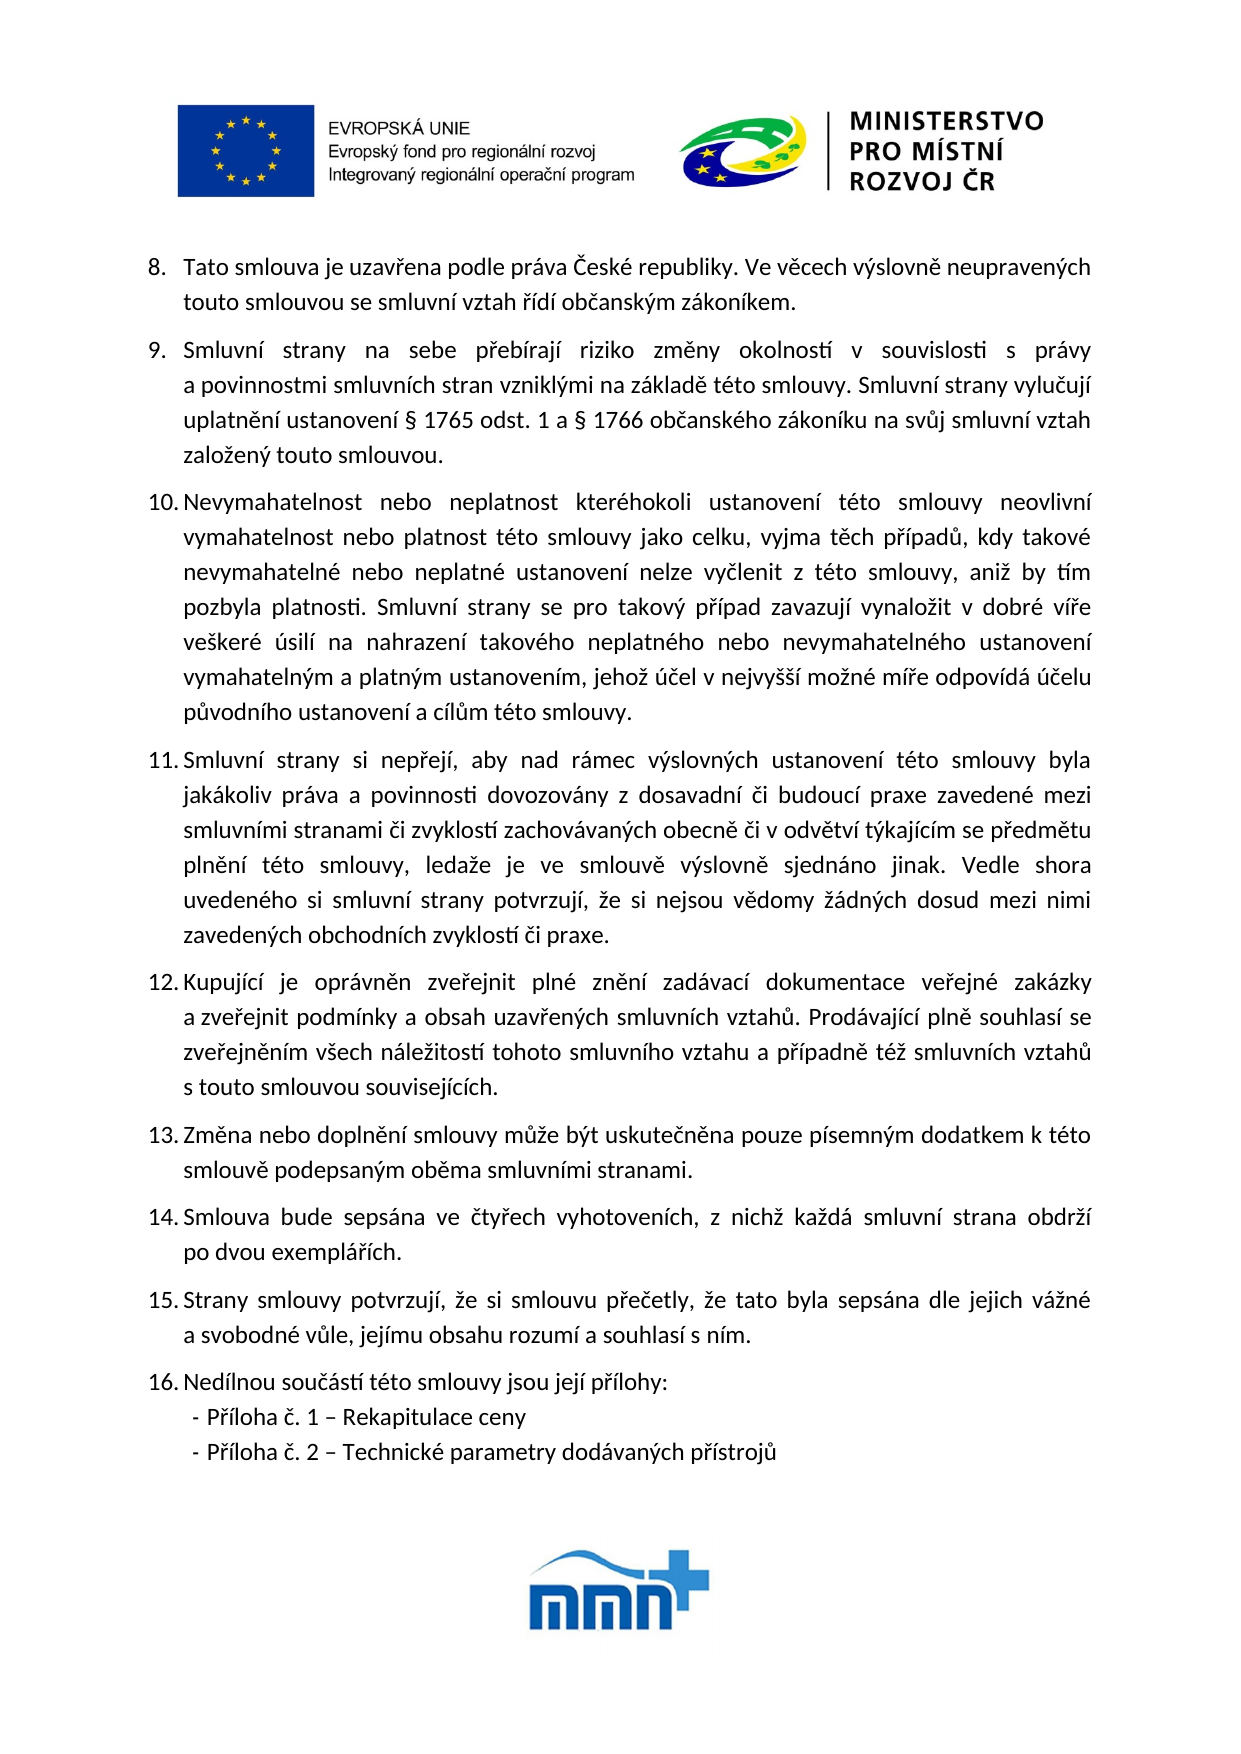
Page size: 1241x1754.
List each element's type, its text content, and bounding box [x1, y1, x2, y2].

picture [147, 73, 1073, 227]
list Změna nebo doplnění smlouvy může být uskutečněna pouze písemným dodatkem k této smlouvě podepsaným oběma smluvními stranami. [148, 1119, 1093, 1184]
list Strany smlouvy potvrzují, že si smlouvu přečetly, že tato byla sepsána dle jejich vážné a svobodné vůle, jejímu obsahu rozumí a souhlasí s ním. [148, 1284, 1093, 1349]
list Smlouva bude sepsána ve čtyřech vyhotoveních, z nichž každá smluvní strana obdrží po dvou exemplářích. [148, 1202, 1093, 1267]
picture [495, 1533, 745, 1656]
list Smluvní strany si nepřejí, aby nad rámec výslovných ustanovení této smlouvy byla jakákoliv práva a povinnosti dovozovány z dosavadní či budoucí praxe zavedené mezi smluvními stranami či zvyklostí zachovávaných obecně či v odvětví týkajícím se předmětu plnění této smlouvy, ledaže je ve smlouvě výslovně sjednáno jinak. Vedle shora uvedeného si smluvní strany potvrzují, že si nejsou vědomy žádných dosud mezi nimi zavedených obchodních zvyklostí či praxe. [148, 744, 1093, 949]
list Tato smlouva je uzavřena podle práva České republiky. Ve věcech výslovně neupravených touto smlouvou se smluvní vztah řídí občanským zákoníkem. [148, 252, 1093, 317]
list Nedílnou součástí této smlouvy jsou její přílohy: [148, 1367, 1093, 1397]
list Kupující je oprávněn zveřejnit plné znění zadávací dokumentace veřejné zakázky a zveřejnit podmínky a obsah uzavřených smluvních vztahů. Prodávající plně souhlasí se zveřejněním všech náležitostí tohoto smluvního vztahu a případně též smluvních vztahů s touto smlouvou souvisejících. [148, 967, 1093, 1102]
list Příloha č. 2 – Technické parametry dodávaných přístrojů [192, 1437, 1093, 1467]
list Příloha č. 1 – Rekapitulace ceny [192, 1402, 1093, 1432]
list Smluvní strany na sebe přebírají riziko změny okolností v souvislosti s právy a povinnostmi smluvních stran vzniklými na základě této smlouvy. Smluvní strany vylučují uplatnění ustanovení § 1765 odst. 1 a § 1766 občanského zákoníku na svůj smluvní vztah založený touto smlouvou. [148, 334, 1093, 469]
list Nevymahatelnost nebo neplatnost kteréhokoli ustanovení této smlouvy neovlivní vymahatelnost nebo platnost této smlouvy jako celku, vyjma těch případů, kdy takové nevymahatelné nebo neplatné ustanovení nelze vyčlenit z této smlouvy, aniž by tím pozbyla platnosti. Smluvní strany se pro takový případ zavazují vynaložit v dobré víře veškeré úsilí na nahrazení takového neplatného nebo nevymahatelného ustanovení vymahatelným a platným ustanovením, jehož účel v nejvyšší možné míře odpovídá účelu původního ustanovení a cílům této smlouvy. [148, 487, 1093, 727]
